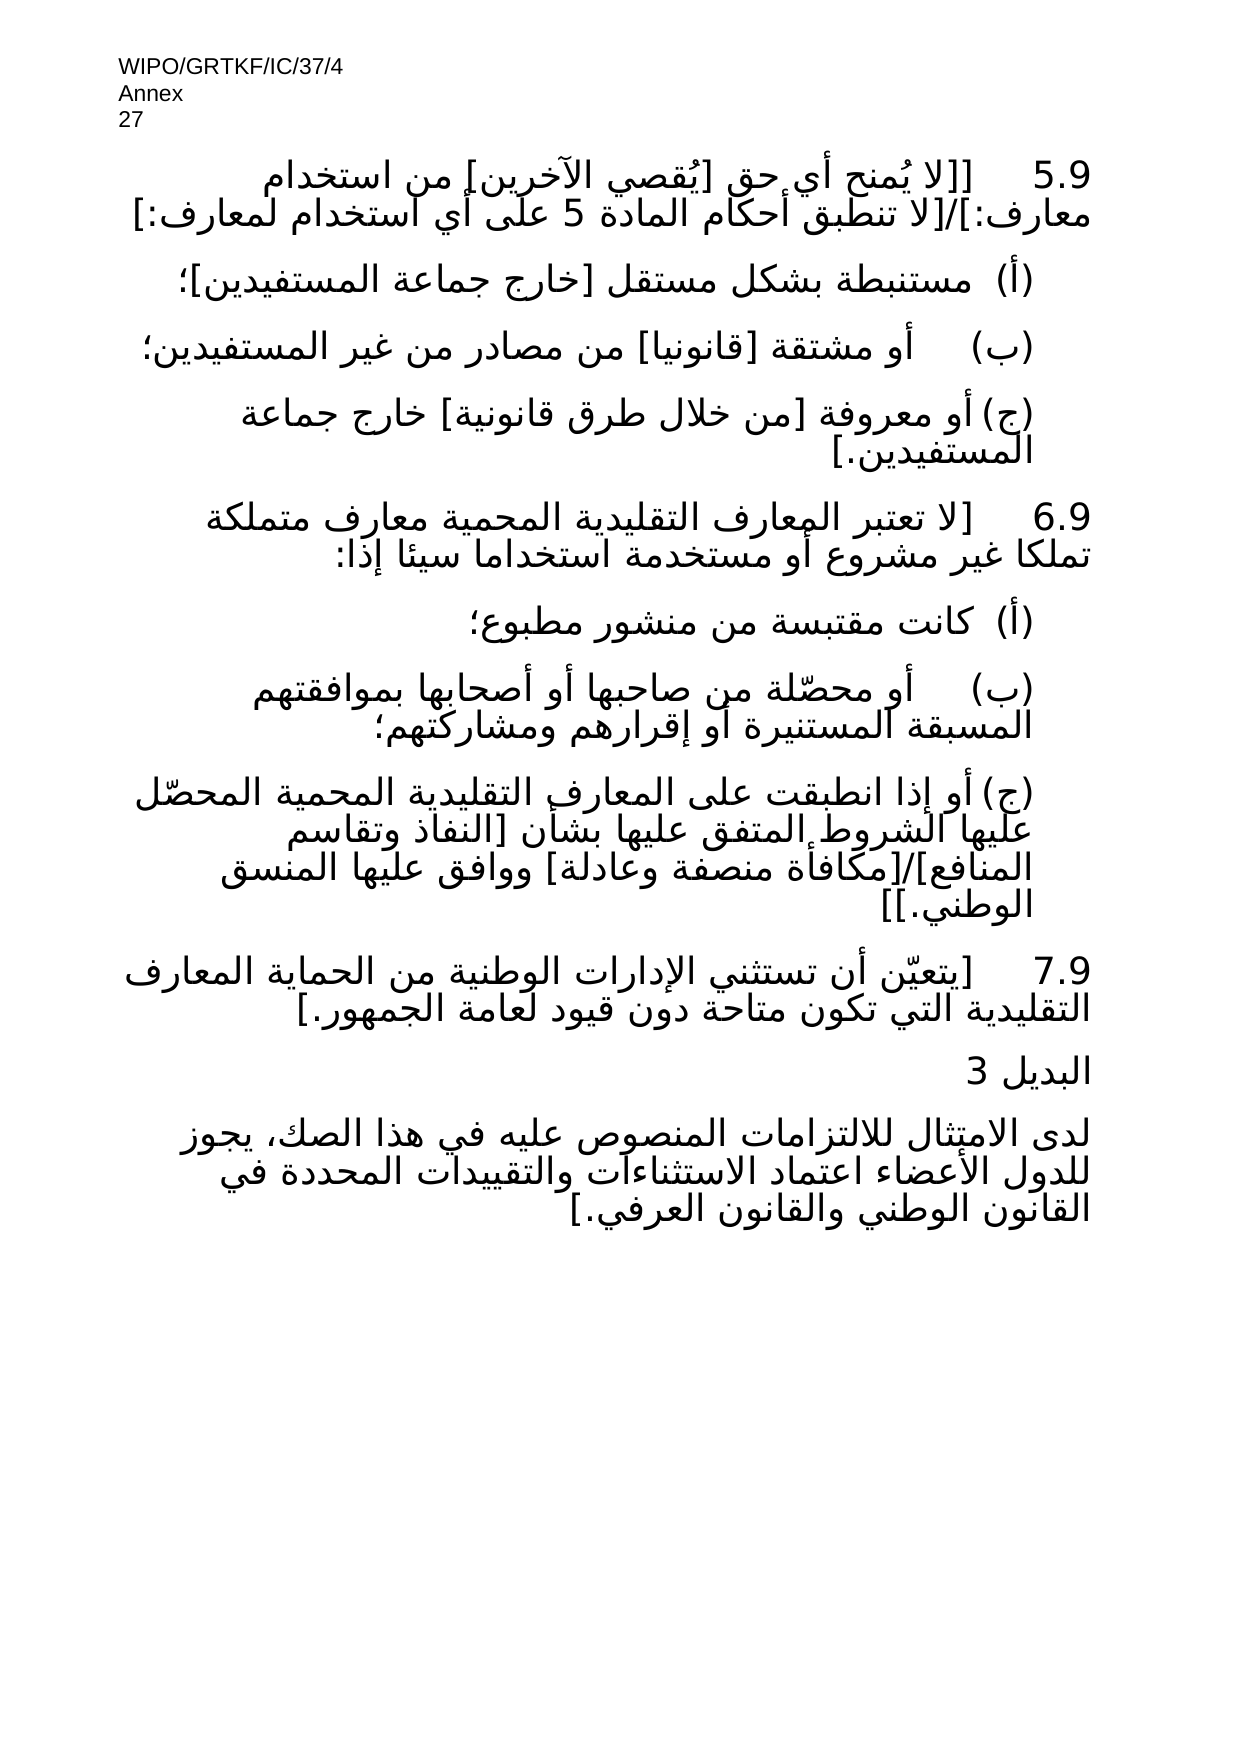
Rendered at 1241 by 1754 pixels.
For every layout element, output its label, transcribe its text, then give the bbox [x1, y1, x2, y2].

text (ج) أو إذا انطبقت على المعارف التقليدية المحمية المحصّل عليها الشروط المتفق عليها بشأن [النفاذ وتقاسم المنافع]/[مكافأة منصفة وعادلة] ووافق عليها المنسق الوطني.]] [118, 775, 1035, 925]
text (ب) أو مشتقة [قانونيا] من مصادر من غير المستفيدين؛ [118, 329, 1035, 367]
text 7.9 [يتعيّن أن تستثني الإدارات الوطنية من الحماية المعارف التقليدية التي تكون متاحة دون قيود لعامة الجمهور.] [118, 954, 1092, 1029]
text (ب) أو محصّلة من صاحبها أو أصحابها بموافقتهم المسبقة المستنيرة أو إقرارهم ومشاركتهم؛ [118, 671, 1035, 746]
text 5.9 [[لا يُمنح أي حق [يُقصي الآخرين] من استخدام معارف:]/[لا تنطبق أحكام المادة 5 على أي استخدام لمعارف:] [118, 158, 1092, 233]
text (أ) مستنبطة بشكل مستقل [خارج جماعة المستفيدين]؛ [118, 263, 1035, 300]
text (ج) أو معروفة [من خلال طرق قانونية] خارج جماعة المستفيدين.] [118, 396, 1035, 471]
text (أ) كانت مقتبسة من منشور مطبوع؛ [118, 604, 1035, 642]
text البديل 3 [118, 1054, 1092, 1092]
text لدى الامتثال للالتزامات المنصوص عليه في هذا الصك، يجوز للدول الأعضاء اعتماد الاستثناءات والتقييدات المحددة في القانون الوطني والقانون العرفي.] [118, 1117, 1092, 1229]
text 6.9 [لا تعتبر المعارف التقليدية المحمية معارف متملكة تملكا غير مشروع أو مستخدمة استخداما سيئا إذا: [118, 500, 1092, 575]
